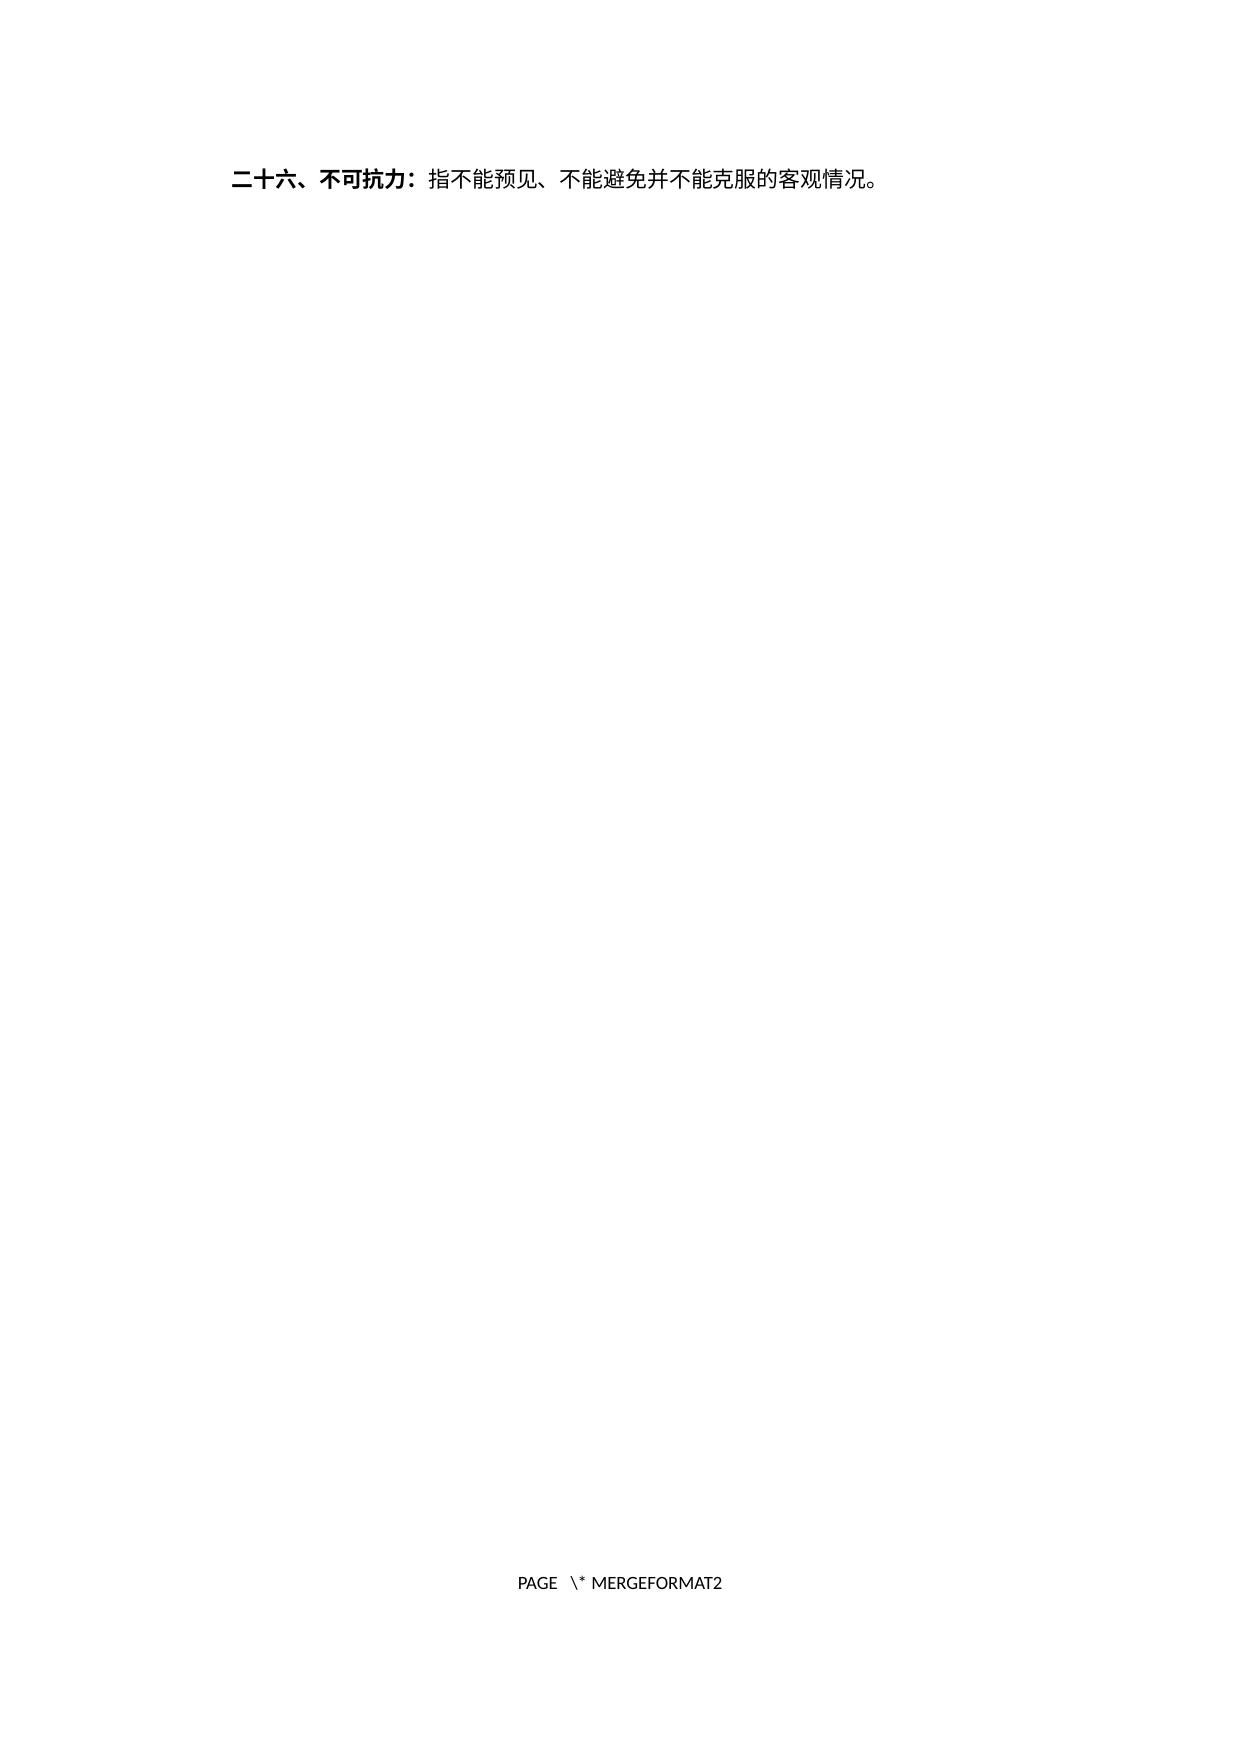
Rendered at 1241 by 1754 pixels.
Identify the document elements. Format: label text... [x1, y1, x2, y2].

text 二十六、不可抗力：指不能预见、不能避免并不能克服的客观情况。 [187, 162, 1053, 194]
